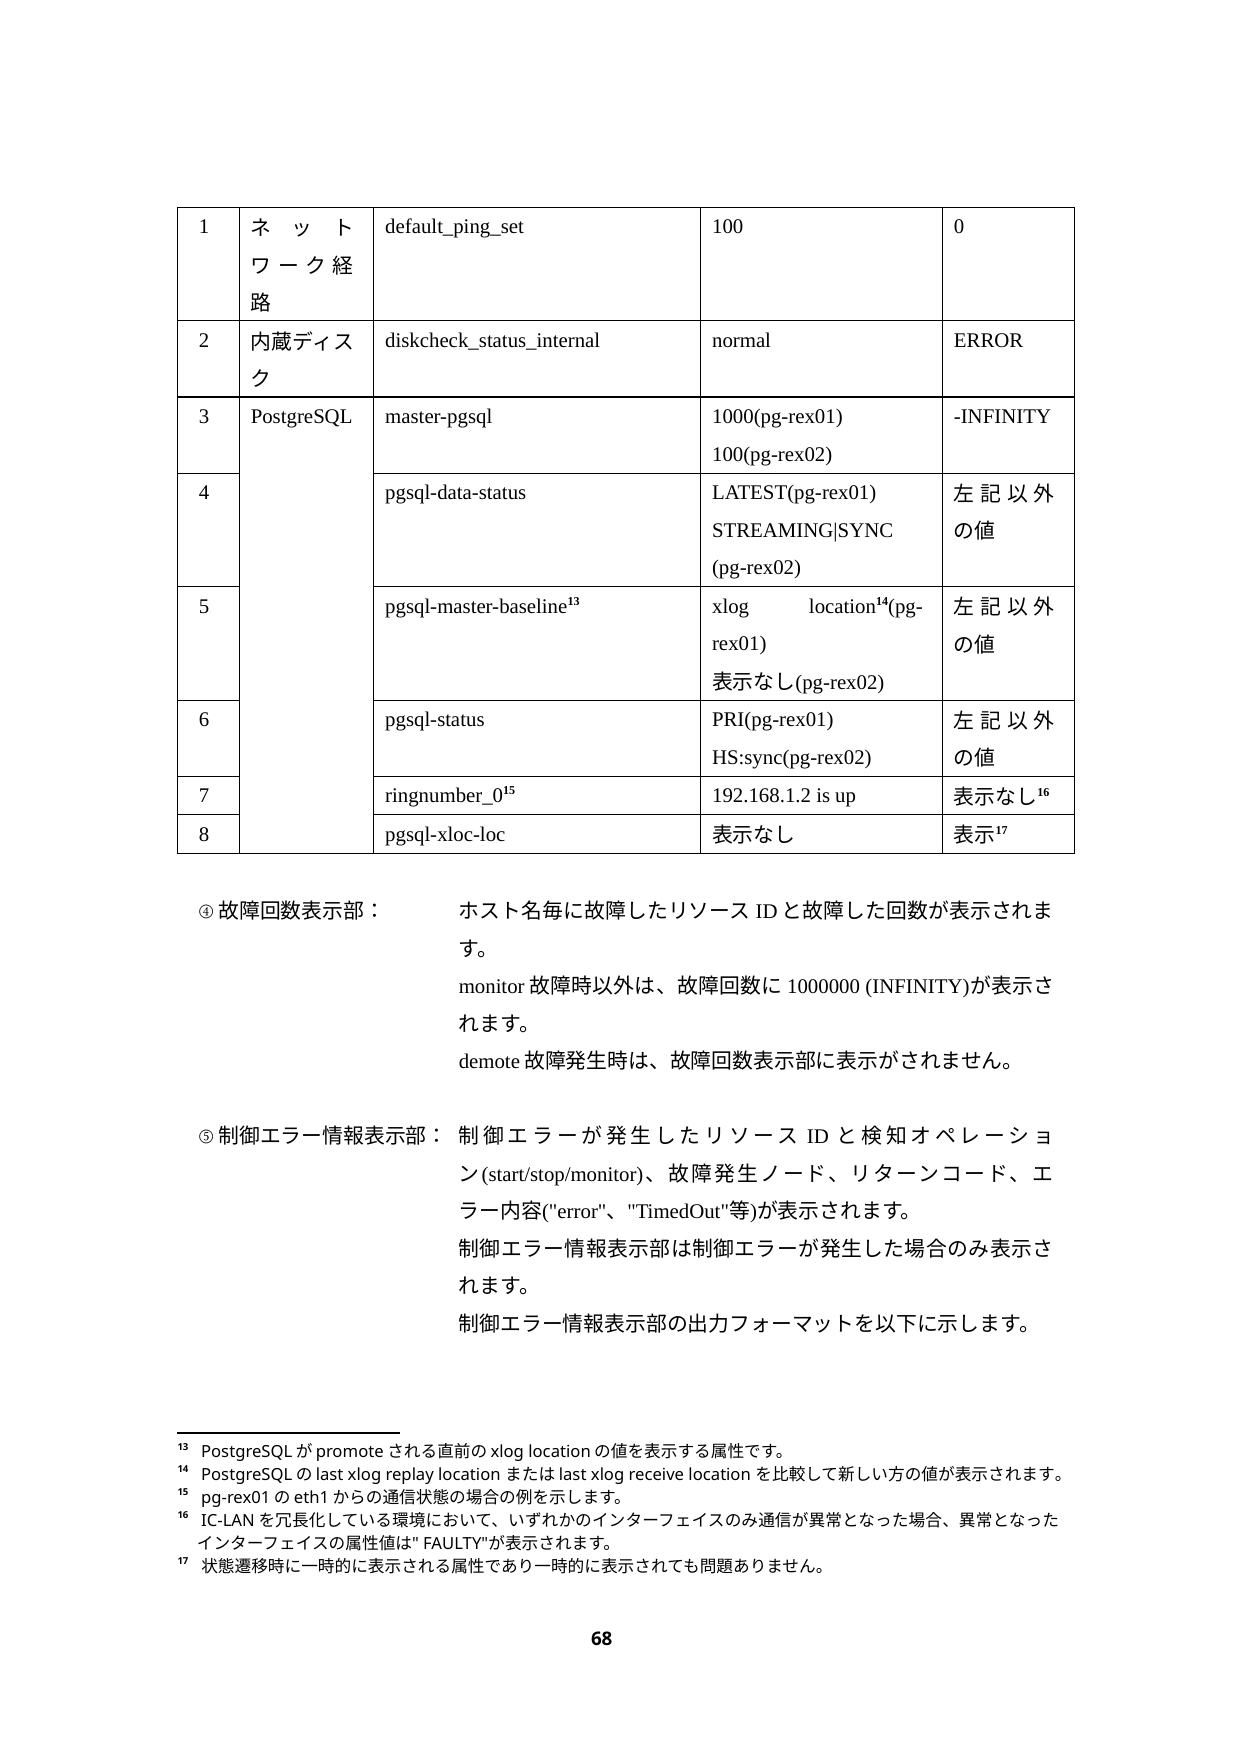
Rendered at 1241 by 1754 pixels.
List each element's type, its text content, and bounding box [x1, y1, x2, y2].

table_cell 表示 [943, 815, 1074, 853]
table_cell 左記以外の値 [943, 701, 1074, 776]
table_cell 左記以外の値 [943, 474, 1074, 586]
table_cell PRI(pg-rex01) HS:sync(pg-rex02) [701, 701, 942, 776]
table_cell ネットワーク経路 [240, 208, 373, 320]
text 制御エラー情報表示部は制御エラーが発生した場合のみ表示されます。 [458, 1229, 1054, 1304]
table_cell normal [701, 321, 942, 396]
table_cell 3 [178, 398, 239, 472]
table_cell pgsql-master-baseline [374, 587, 700, 699]
table_cell LATEST(pg-rex01) STREAMING|SYNC (pg-rex02) [701, 474, 942, 586]
table_cell 8 [178, 815, 239, 853]
table_cell 1 [178, 208, 239, 320]
text ④故障回数表示部： ホスト名毎に故障したリソースIDと故障した回数が表示されます。 monitor故障時以外は、故障回数に1000000 (INFINITY)が表示されます。 demote故障発生時は、故障回数表示部に表示がされません。 [198, 891, 1054, 1079]
table_cell 内蔵ディスク [240, 321, 373, 396]
table_cell 100 [701, 208, 942, 320]
table_cell 2 [178, 321, 239, 396]
table_cell ERROR [943, 321, 1074, 396]
table_cell 6 [178, 701, 239, 776]
text ⑤制御エラー情報表示部： 制御エラーが発生したリソースIDと検知オペレーション(start/stop/monitor)、故障発生ノード、リターンコード、エラー内容("error"、"TimedOut"等)が表示されます。 [198, 1116, 1054, 1229]
table_cell master-pgsql [374, 398, 700, 472]
table_cell 表示なし [943, 777, 1074, 814]
table_cell 左記以外の値 [943, 587, 1074, 699]
table_cell default_ping_set [374, 208, 700, 320]
table_cell 5 [178, 587, 239, 699]
table_cell pgsql-status [374, 701, 700, 776]
table_cell 7 [178, 777, 239, 814]
table_cell ringnumber_0 [374, 777, 700, 814]
table_cell 192.168.1.2 is up [701, 777, 942, 814]
table_cell PostgreSQL [240, 398, 373, 853]
table_cell 表示なし [701, 815, 942, 853]
table_cell pgsql-data-status [374, 474, 700, 586]
table_cell 0 [943, 208, 1074, 320]
table_cell -INFINITY [943, 398, 1074, 472]
text 制御エラー情報表示部の出力フォーマットを以下に示します。 [458, 1304, 1054, 1341]
table_cell xlog location(pg-rex01) 表示なし(pg-rex02) [701, 587, 942, 699]
table_cell diskcheck_status_internal [374, 321, 700, 396]
table_cell 1000(pg-rex01) 100(pg-rex02) [701, 398, 942, 472]
table_cell 4 [178, 474, 239, 586]
table_cell pgsql-xloc-loc [374, 815, 700, 853]
